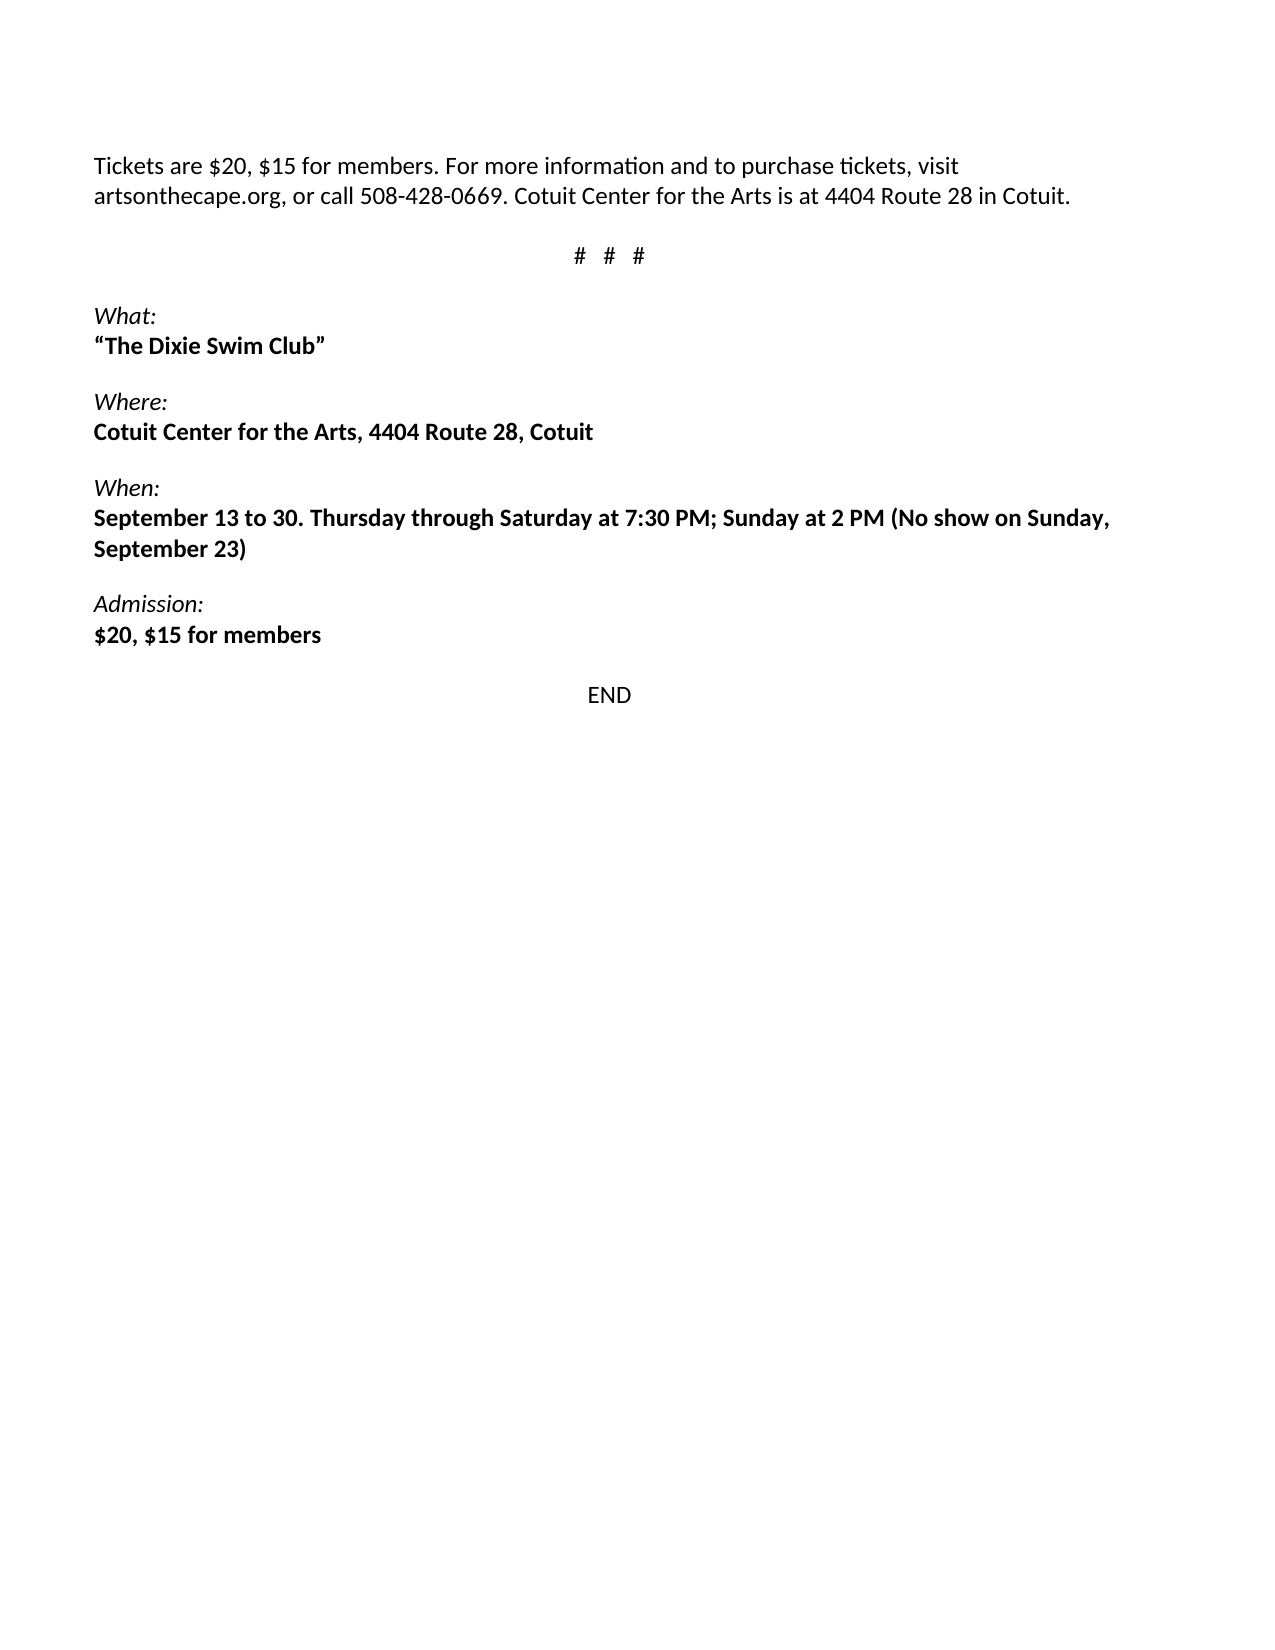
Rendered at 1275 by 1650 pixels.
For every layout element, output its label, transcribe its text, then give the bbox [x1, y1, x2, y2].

text “The Dixie Swim Club” [94, 330, 1125, 361]
text September 13 to 30. Thursday through Saturday at 7:30 PM; Sunday at 2 PM (No show on Sunday, September 23) [94, 502, 1125, 563]
text END [94, 679, 1125, 709]
text What: [94, 300, 1125, 330]
text Where: [94, 386, 1125, 416]
text When: [94, 472, 1125, 502]
text $20, $15 for members [94, 619, 1125, 649]
text Admission: [94, 588, 1125, 619]
text Tickets are $20, $15 for members. For more information and to purchase tickets, visit artsonthecape.org, or call 508-428-0669. Cotuit Center for the Arts is at 4404 Route 28 in Cotuit. [94, 150, 1125, 211]
text # # # [94, 240, 1125, 271]
text Cotuit Center for the Arts, 4404 Route 28, Cotuit [94, 416, 1125, 447]
